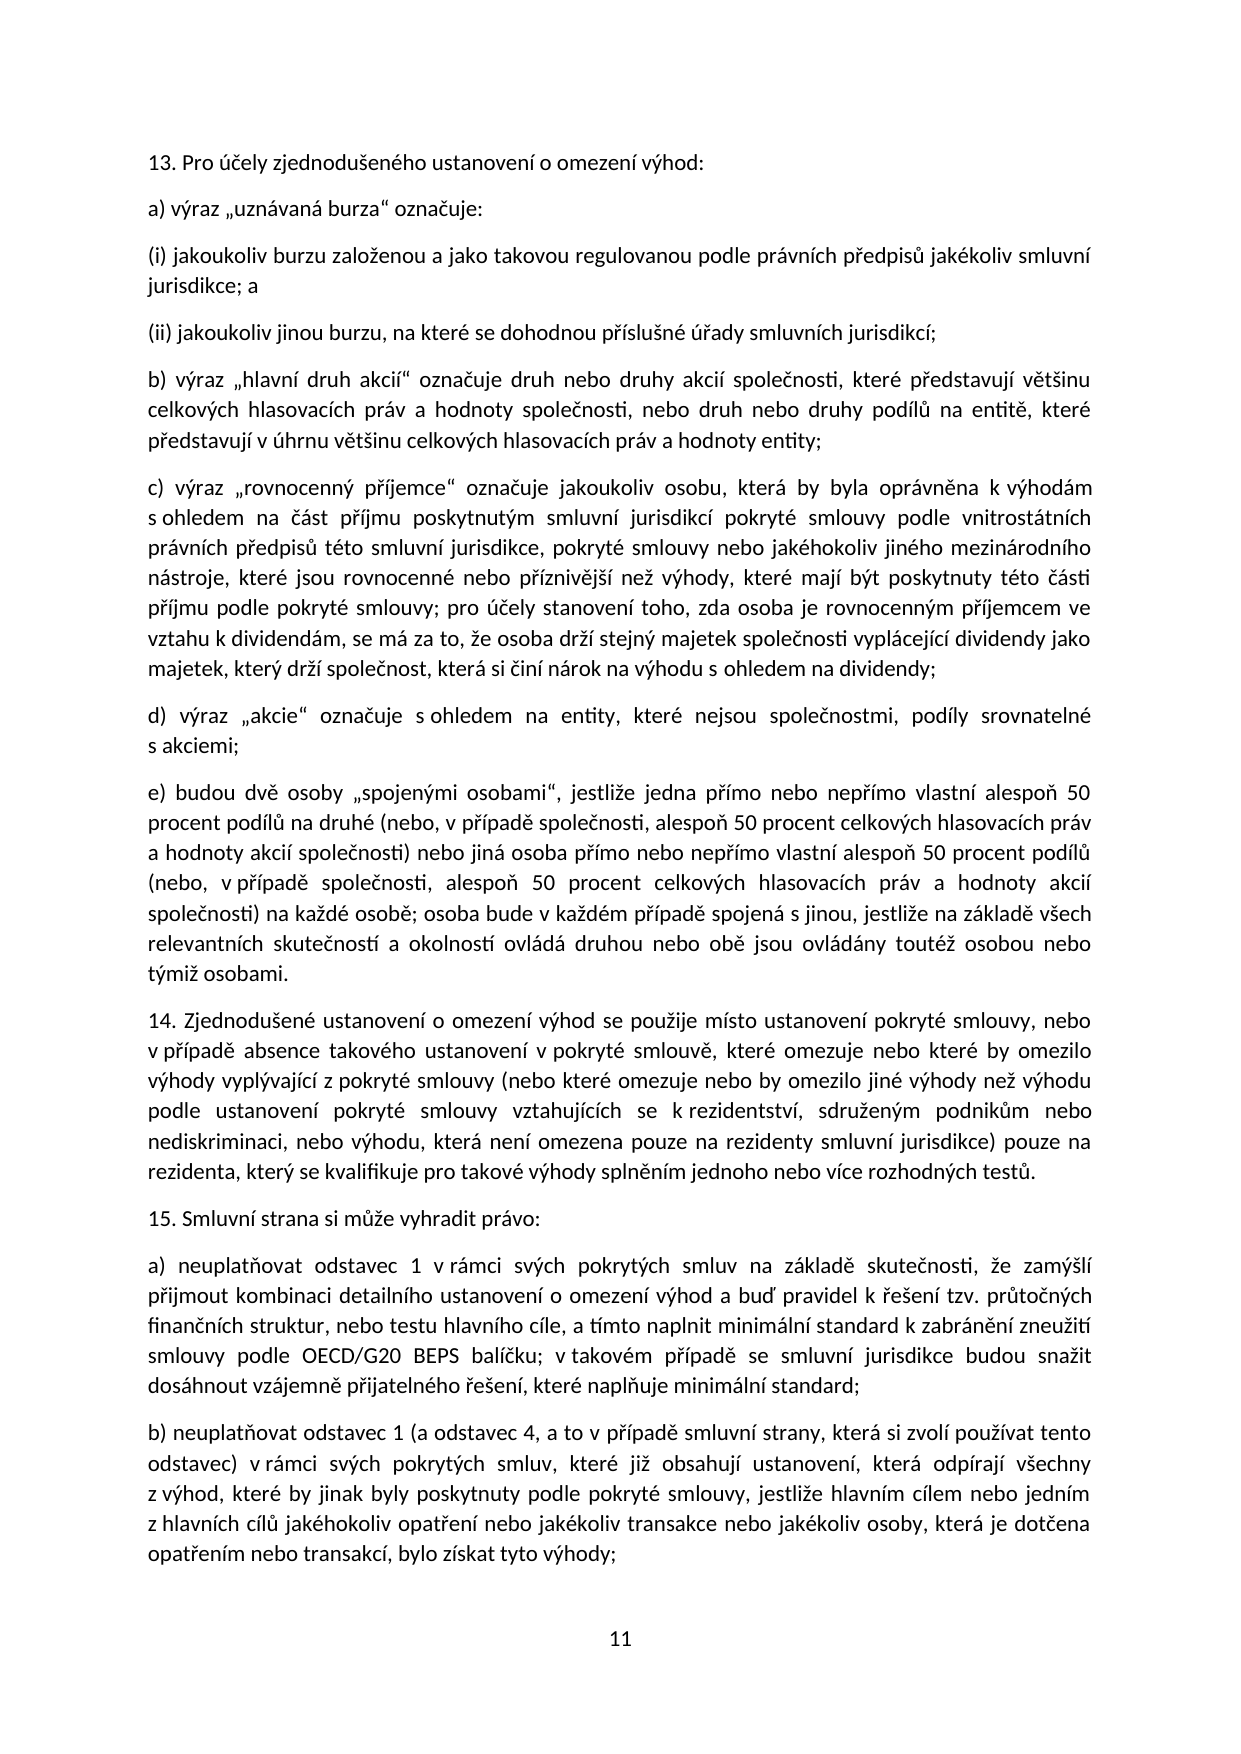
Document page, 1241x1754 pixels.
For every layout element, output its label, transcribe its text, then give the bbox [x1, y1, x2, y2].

text (ii) jakoukoliv jinou burzu, na které se dohodnou příslušné úřady smluvních jurisdikcí; [148, 318, 1093, 346]
text c) výraz „rovnocenný příjemce“ označuje jakoukoliv osobu, která by byla oprávněna k výhodám s ohledem na část příjmu poskytnutým smluvní jurisdikcí pokryté smlouvy podle vnitrostátních právních předpisů této smluvní jurisdikce, pokryté smlouvy nebo jakéhokoliv jiného mezinárodního nástroje, které jsou rovnocenné nebo příznivější než výhody, které mají být poskytnuty této části příjmu podle pokryté smlouvy; pro účely stanovení toho, zda osoba je rovnocenným příjemcem ve vztahu k dividendám, se má za to, že osoba drží stejný majetek společnosti vyplácející dividendy jako majetek, který drží společnost, která si činí nárok na výhodu s ohledem na dividendy; [148, 473, 1093, 682]
text d) výraz „akcie“ označuje s ohledem na entity, které nejsou společnostmi, podíly srovnatelné s akciemi; [148, 701, 1093, 759]
text e) budou dvě osoby „spojenými osobami“, jestliže jedna přímo nebo nepřímo vlastní alespoň 50 procent podílů na druhé (nebo, v případě společnosti, alespoň 50 procent celkových hlasovacích práv a hodnoty akcií společnosti) nebo jiná osoba přímo nebo nepřímo vlastní alespoň 50 procent podílů (nebo, v případě společnosti, alespoň 50 procent celkových hlasovacích práv a hodnoty akcií společnosti) na každé osobě; osoba bude v každém případě spojená s jinou, jestliže na základě všech relevantních skutečností a okolností ovládá druhou nebo obě jsou ovládány toutéž osobou nebo týmiž osobami. [148, 778, 1093, 987]
text 14. Zjednodušené ustanovení o omezení výhod se použije místo ustanovení pokryté smlouvy, nebo v případě absence takového ustanovení v pokryté smlouvě, které omezuje nebo které by omezilo výhody vyplývající z pokryté smlouvy (nebo které omezuje nebo by omezilo jiné výhody než výhodu podle ustanovení pokryté smlouvy vztahujících se k rezidentství, sdruženým podnikům nebo nediskriminaci, nebo výhodu, která není omezena pouze na rezidenty smluvní jurisdikce) pouze na rezidenta, který se kvalifikuje pro takové výhody splněním jednoho nebo více rozhodných testů. [148, 1006, 1093, 1185]
text b) výraz „hlavní druh akcií“ označuje druh nebo druhy akcií společnosti, které představují většinu celkových hlasovacích práv a hodnoty společnosti, nebo druh nebo druhy podílů na entitě, které představují v úhrnu většinu celkových hlasovacích práv a hodnoty entity; [148, 365, 1093, 454]
text (i) jakoukoliv burzu založenou a jako takovou regulovanou podle právních předpisů jakékoliv smluvní jurisdikce; a [148, 241, 1093, 299]
text a) výraz „uznávaná burza“ označuje: [148, 194, 1093, 222]
text b) neuplatňovat odstavec 1 (a odstavec 4, a to v případě smluvní strany, která si zvolí používat tento odstavec) v rámci svých pokrytých smluv, které již obsahují ustanovení, která odpírají všechny z výhod, které by jinak byly poskytnuty podle pokryté smlouvy, jestliže hlavním cílem nebo jedním z hlavních cílů jakéhokoliv opatření nebo jakékoliv transakce nebo jakékoliv osoby, která je dotčena opatřením nebo transakcí, bylo získat tyto výhody; [148, 1418, 1093, 1567]
text 15. Smluvní strana si může vyhradit právo: [148, 1204, 1093, 1232]
text a) neuplatňovat odstavec 1 v rámci svých pokrytých smluv na základě skutečnosti, že zamýšlí přijmout kombinaci detailního ustanovení o omezení výhod a buď pravidel k řešení tzv. průtočných finančních struktur, nebo testu hlavního cíle, a tímto naplnit minimální standard k zabránění zneužití smlouvy podle OECD/G20 BEPS balíčku; v takovém případě se smluvní jurisdikce budou snažit dosáhnout vzájemně přijatelného řešení, které naplňuje minimální standard; [148, 1251, 1093, 1399]
text 13. Pro účely zjednodušeného ustanovení o omezení výhod: [148, 148, 1093, 176]
